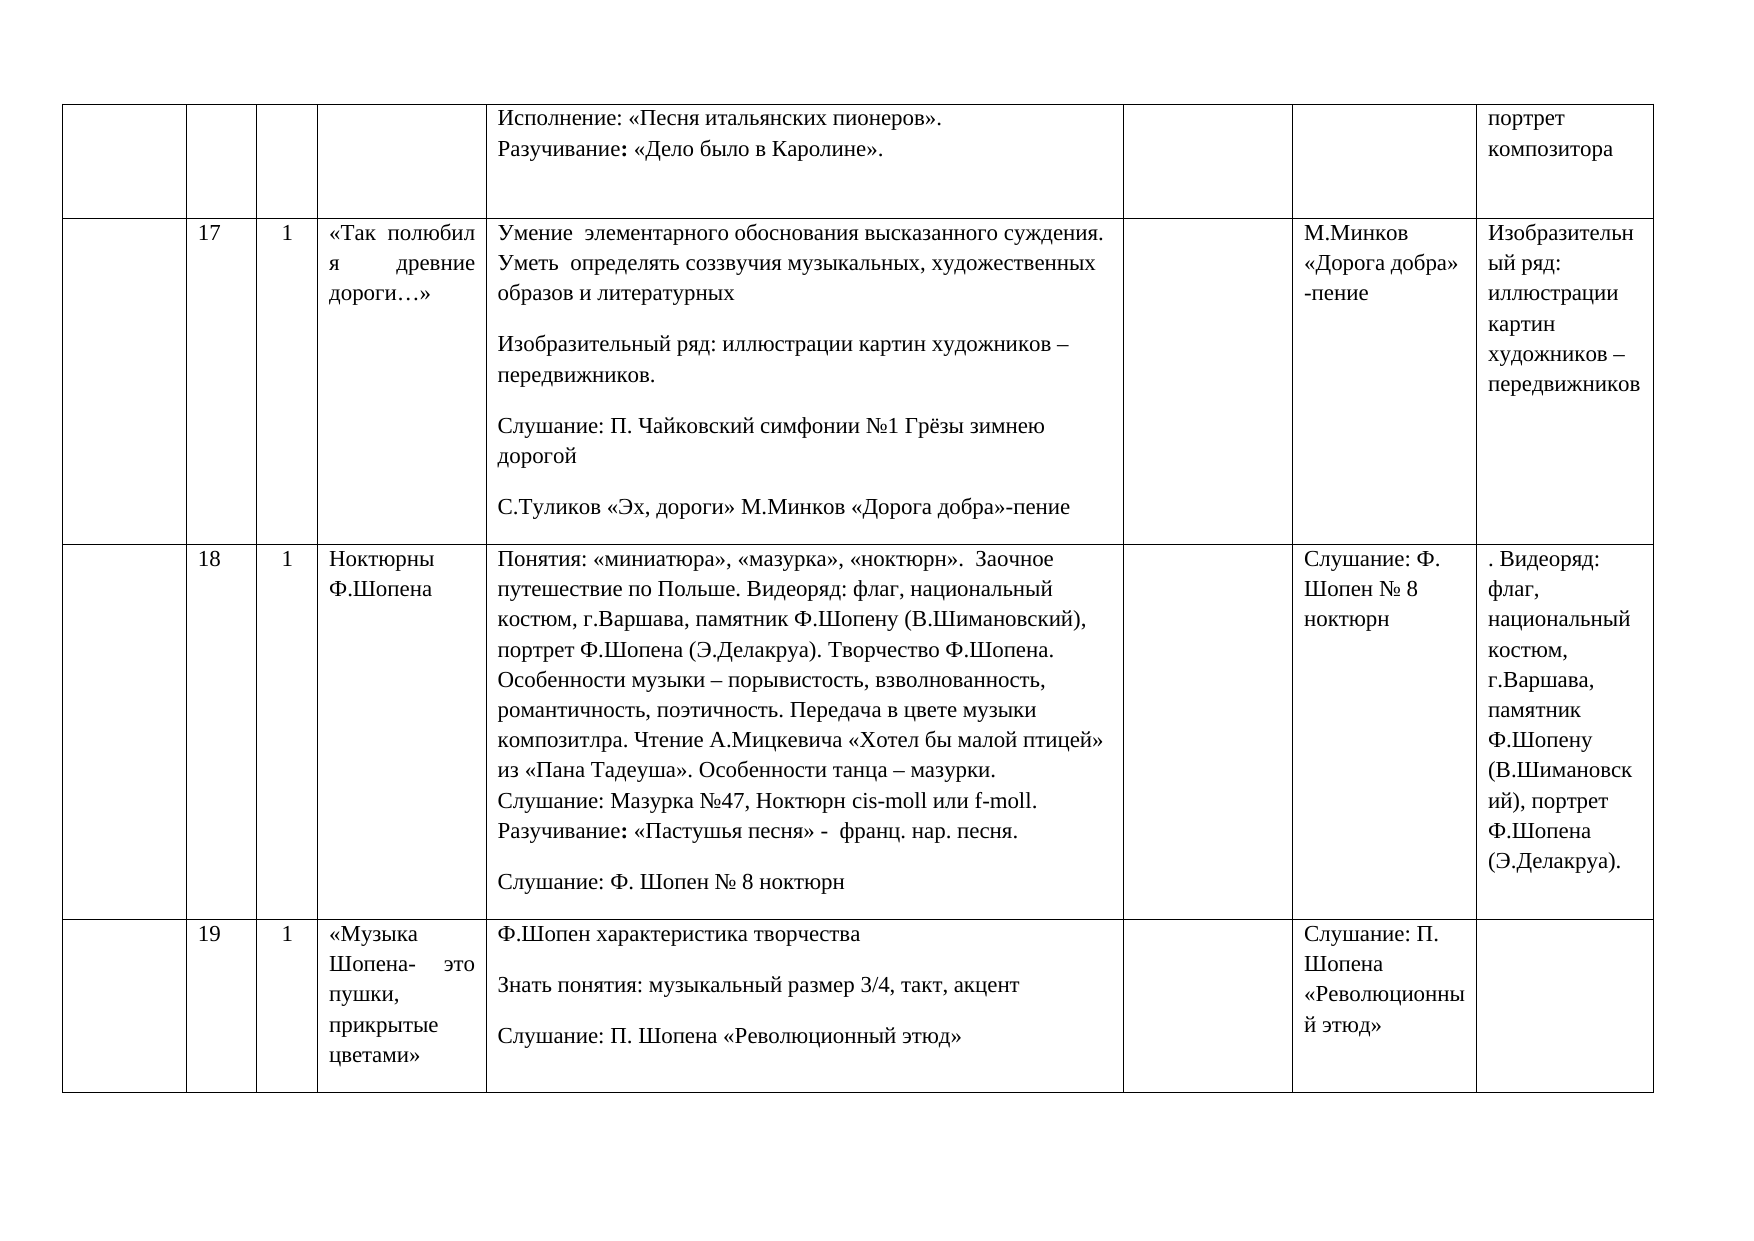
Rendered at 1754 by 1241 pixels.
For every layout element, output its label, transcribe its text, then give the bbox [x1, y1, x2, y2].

table_cell 17 [187, 219, 256, 544]
table_cell Слушание: Ф. Шопен № 8 ноктюрн [1293, 545, 1476, 919]
table_cell 1 [257, 105, 317, 218]
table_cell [318, 105, 486, 218]
table_cell Ф.Шопен характеристика творчества Знать понятия: музыкальный размер 3/4, такт, акцент Слушание: П. Шопена «Революционный этюд» [487, 920, 1123, 1092]
table_cell 19 [187, 920, 256, 1092]
table_cell «Музыка Шопена- это пушки, прикрытые цветами» [318, 920, 486, 1092]
table_cell [1124, 920, 1292, 1092]
table_cell 1 [257, 920, 317, 1092]
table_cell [487, 105, 1123, 218]
table_cell [63, 920, 186, 1092]
table_cell 18 [187, 545, 256, 919]
table_cell Ноктюрны Ф.Шопена [318, 545, 486, 919]
table_cell Понятия: «миниатюра», «мазурка», «ноктюрн». Заочное путешествие по Польше. Видеоряд: флаг, национальный костюм, г.Варшава, памятник Ф.Шопену (В.Шимановский), портрет Ф.Шопена (Э.Делакруа). Творчество Ф.Шопена. Особенности музыки – порывистость, взволнованность, романтичность, поэтичность. Передача в цвете музыки композитлра. Чтение А.Мицкевича «Хотел бы малой птицей» из «Пана Тадеуша». Особенности танца – мазурки. Слушание: Мазурка №47, Ноктюрн cis-moll или f-moll. Разучивание: «Пастушья песня» - франц. нар. песня. Слушание: Ф. Шопен № 8 ноктюрн [487, 545, 1123, 919]
table_cell 16 [187, 105, 256, 218]
table_cell «Так полюбил я древние дороги…» [318, 219, 486, 544]
table_cell [1124, 105, 1292, 218]
table_cell [63, 545, 186, 919]
table_cell [1124, 219, 1292, 544]
table_cell М.Минков «Дорога добра» -пение [1293, 219, 1476, 544]
table_cell Изобразительный ряд: иллюстрации картин художников – передвижников [1477, 219, 1653, 544]
table_cell . Видеоряд: флаг, национальный костюм, г.Варшава, памятник Ф.Шопену (В.Шимановский), портрет Ф.Шопена (Э.Делакруа). [1477, 545, 1653, 919]
table_cell [63, 105, 186, 218]
table_cell [1124, 545, 1292, 919]
table_cell [1477, 920, 1653, 1092]
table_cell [1293, 105, 1476, 218]
table_cell [63, 219, 186, 544]
table_cell Умение элементарного обоснования высказанного суждения. Уметь определять соззвучия музыкальных, художественных образов и литературных Изобразительный ряд: иллюстрации картин художников – передвижников. Слушание: П. Чайковский симфонии №1 Грёзы зимнею дорогой С.Туликов «Эх, дороги» М.Минков «Дорога добра»-пение [487, 219, 1123, 544]
table_cell Слушание: П. Шопена «Революционный этюд» [1293, 920, 1476, 1092]
table_cell 1 [257, 545, 317, 919]
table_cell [1477, 105, 1653, 218]
table_cell 1 [257, 219, 317, 544]
